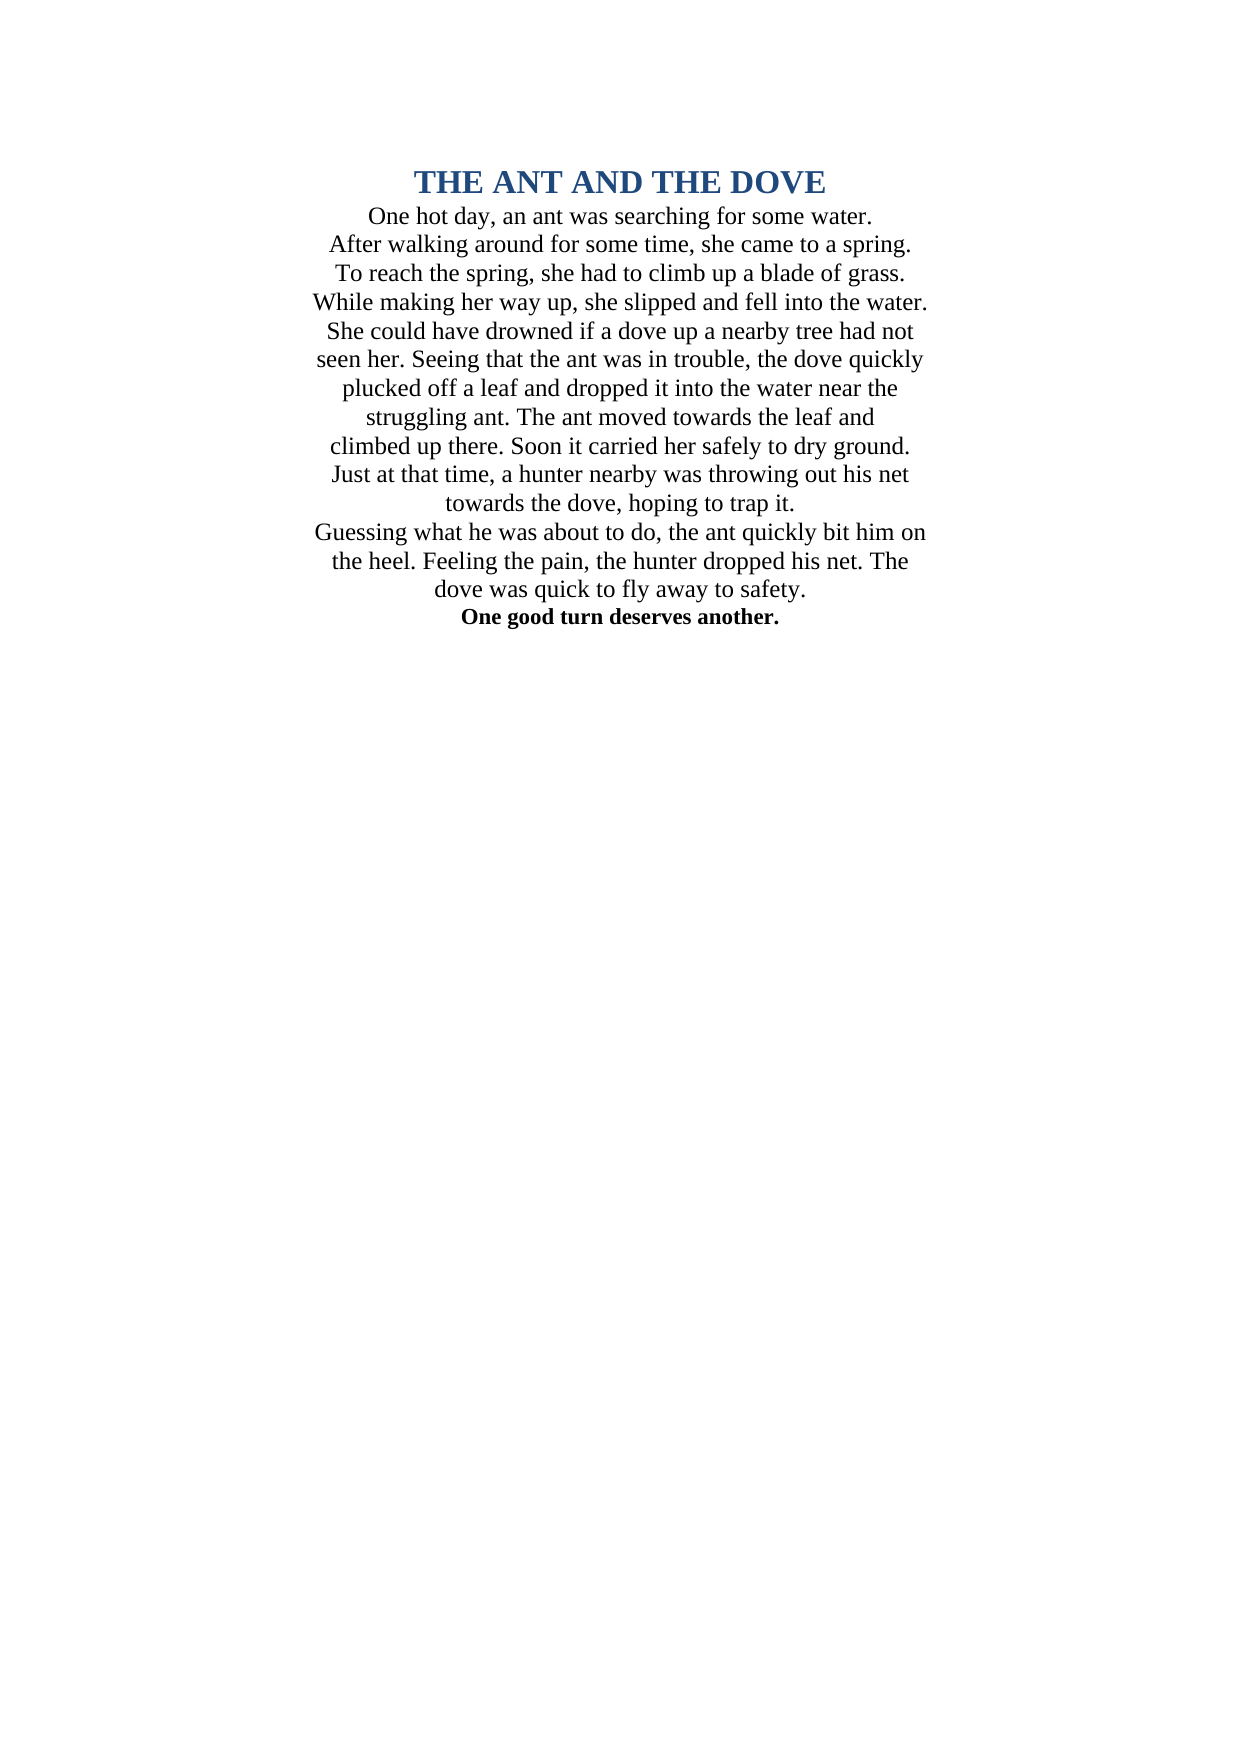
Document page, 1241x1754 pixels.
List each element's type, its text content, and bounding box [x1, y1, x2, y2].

text One hot day, an ant was searching for some water. [150, 201, 1090, 229]
text dove was quick to fly away to safety. [150, 574, 1090, 603]
text Just at that time, a hunter nearby was throwing out his net [150, 459, 1090, 488]
text the heel. Feeling the pain, the hunter dropped his net. The [150, 546, 1090, 574]
text struggling ant. The ant moved towards the leaf and [150, 402, 1090, 431]
text While making her way up, she slipped and fell into the water. [150, 287, 1090, 316]
text To reach the spring, she had to climb up a blade of grass. [150, 258, 1090, 287]
text After walking around for some time, she came to a spring. [150, 229, 1090, 258]
text climbed up there. Soon it carried her safely to dry ground. [150, 431, 1090, 459]
text towards the dove, hoping to trap it. [150, 488, 1090, 517]
subtitle THE ANT AND THE DOVE [150, 162, 1090, 201]
text seen her. Seeing that the ant was in trouble, the dove quickly [150, 344, 1090, 373]
text Guessing what he was about to do, the ant quickly bit him on [150, 517, 1090, 546]
text plucked off a leaf and dropped it into the water near the [150, 373, 1090, 402]
text One good turn deserves another. [150, 603, 1090, 630]
text She could have drowned if a dove up a nearby tree had not [150, 316, 1090, 344]
